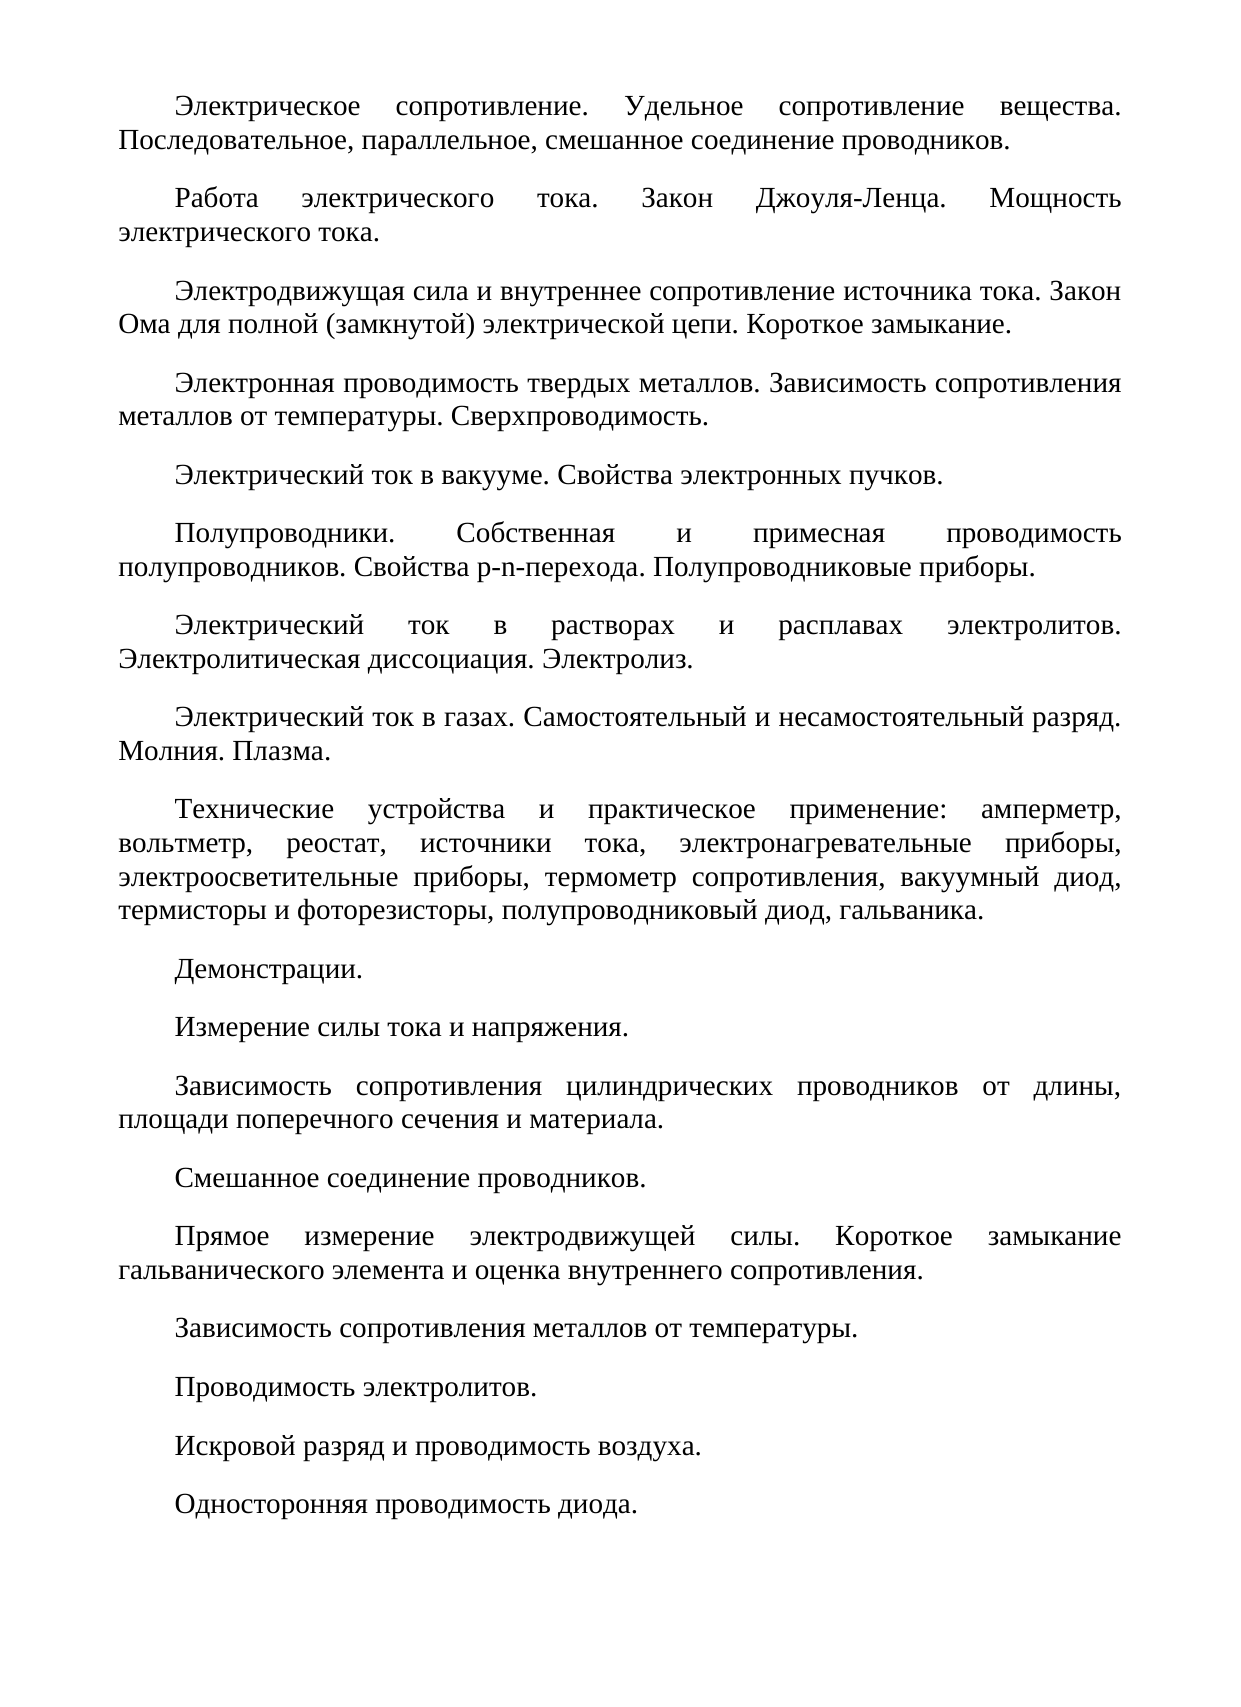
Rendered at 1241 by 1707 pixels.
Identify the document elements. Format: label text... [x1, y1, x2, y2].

text Работа электрического тока. Закон Джоуля-Ленца. Мощность электрического тока. [118, 181, 1122, 248]
text Электрический ток в растворах и расплавах электролитов. Электролитическая диссоциация. Электролиз. [118, 607, 1122, 674]
text Прямое измерение электродвижущей силы. Короткое замыкание гальванического элемента и оценка внутреннего сопротивления. [118, 1218, 1122, 1286]
text Смешанное соединение проводников. [118, 1160, 1122, 1193]
text Зависимость сопротивления металлов от температуры. [118, 1311, 1122, 1344]
text Искровой разряд и проводимость воздуха. [118, 1428, 1122, 1461]
text Полупроводники. Собственная и примесная проводимость полупроводников. Свойства p-n-перехода. Полупроводниковые приборы. [118, 515, 1122, 582]
text Электрическое сопротивление. Удельное сопротивление вещества. Последовательное, параллельное, смешанное соединение проводников. [118, 88, 1122, 156]
text Демонстрации. [118, 951, 1122, 984]
text Проводимость электролитов. [118, 1369, 1122, 1403]
text Электронная проводимость твердых металлов. Зависимость сопротивления металлов от температуры. Сверхпроводимость. [118, 365, 1122, 432]
text Электродвижущая сила и внутреннее сопротивление источника тока. Закон Ома для полной (замкнутой) электрической цепи. Короткое замыкание. [118, 273, 1122, 340]
text Зависимость сопротивления цилиндрических проводников от длины, площади поперечного сечения и материала. [118, 1068, 1122, 1135]
text Односторонняя проводимость диода. [118, 1486, 1122, 1520]
text Измерение силы тока и напряжения. [118, 1009, 1122, 1043]
text Технические устройства и практическое применение: амперметр, вольтметр, реостат, источники тока, электронагревательные приборы, электроосветительные приборы, термометр сопротивления, вакуумный диод, термисторы и фоторезисторы, полупроводниковый диод, гальваника. [118, 792, 1122, 926]
text Электрический ток в газах. Самостоятельный и несамостоятельный разряд. Молния. Плазма. [118, 699, 1122, 767]
text Электрический ток в вакууме. Свойства электронных пучков. [118, 457, 1122, 490]
